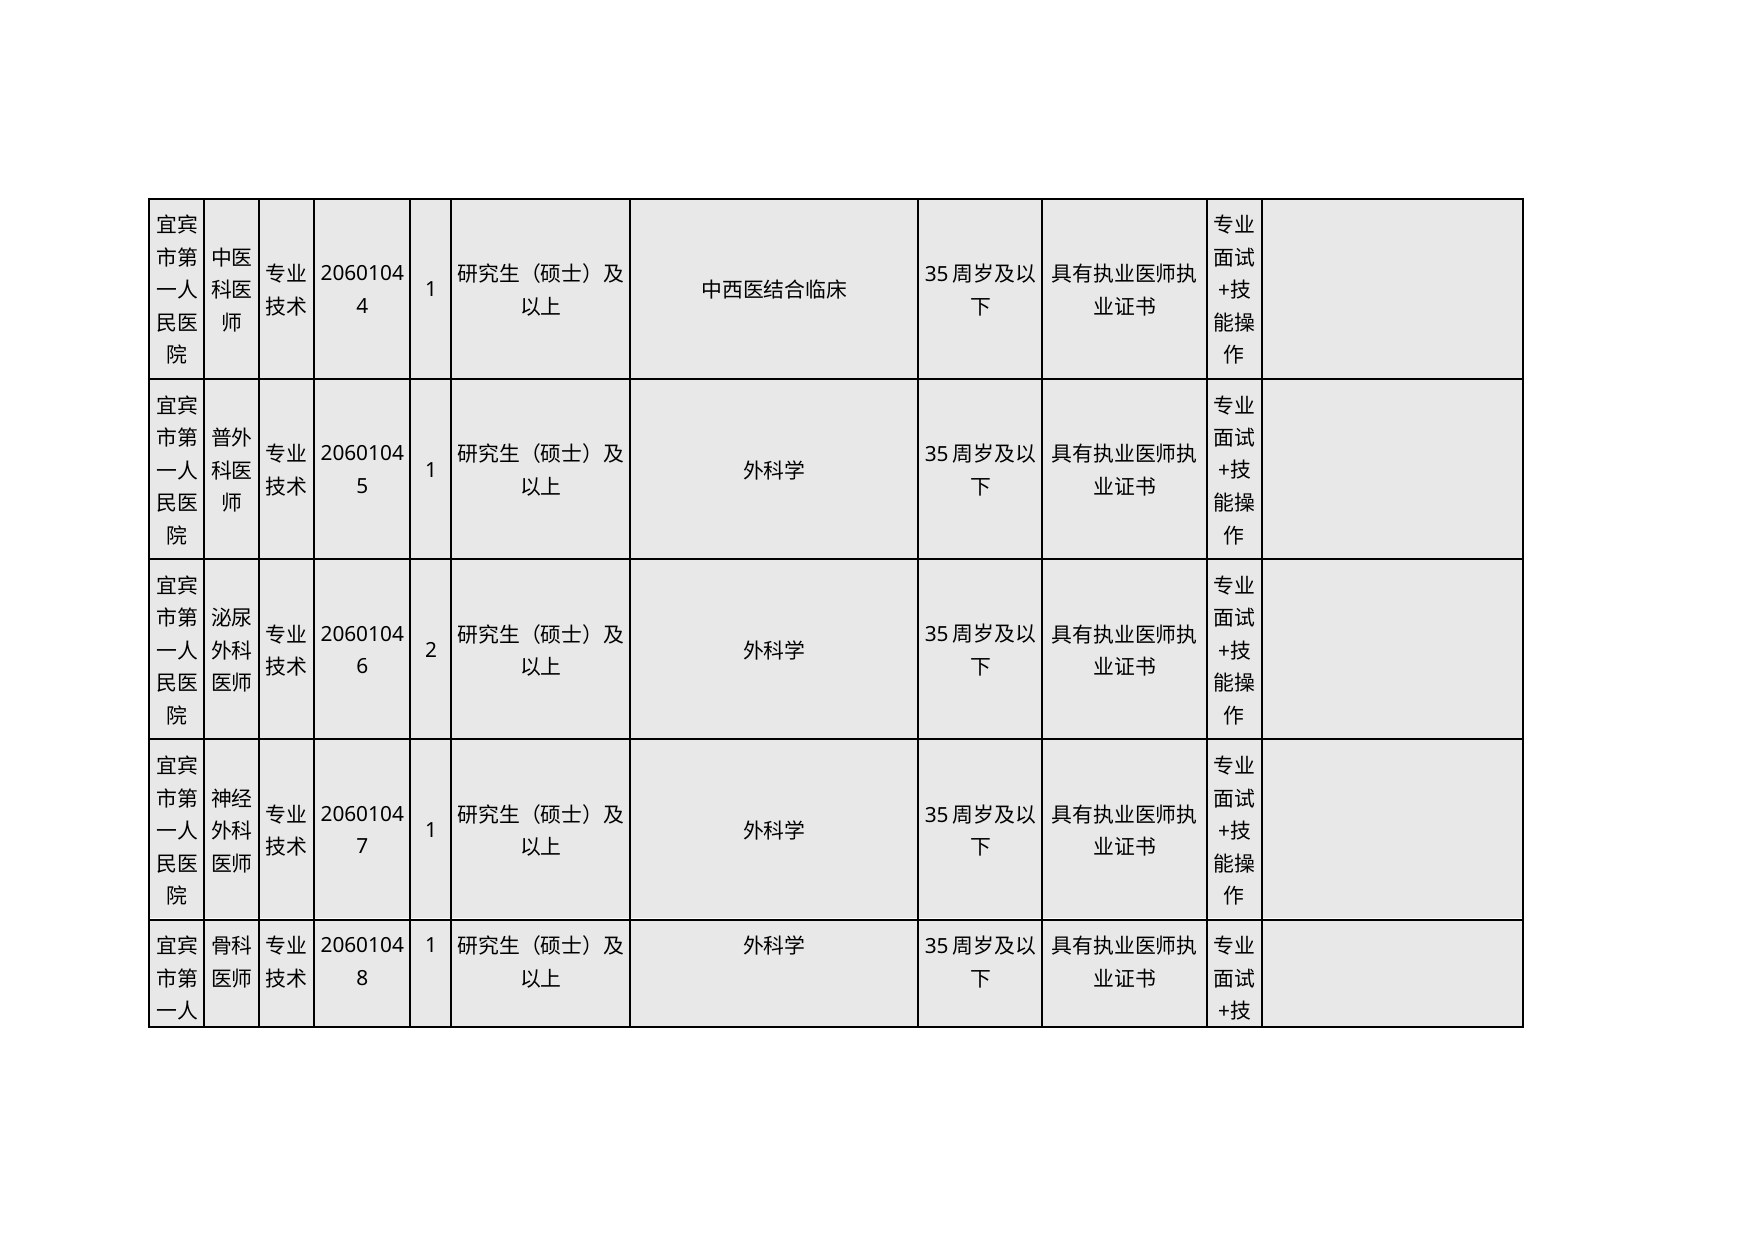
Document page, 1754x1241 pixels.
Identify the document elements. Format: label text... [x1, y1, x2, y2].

table_cell 专业技术 [260, 740, 313, 918]
table_cell 专业面试+技能操作 [1208, 560, 1261, 738]
table_cell 神经外科医师 [205, 740, 258, 918]
table_cell 35周岁及以下 [919, 921, 1041, 1026]
table_cell 2 [411, 560, 450, 738]
table_cell [1263, 380, 1522, 558]
table_cell 宜宾市第一人民医院 [150, 740, 203, 918]
table_cell 研究生（硕士）及以上 [452, 740, 629, 918]
table_cell 专业面试+技能操作 [1208, 200, 1261, 378]
table_cell 具有执业医师执业证书 [1043, 921, 1206, 1026]
table_cell [1263, 740, 1522, 918]
table_cell 专业技术 [260, 560, 313, 738]
table_cell [1263, 560, 1522, 738]
table_cell 具有执业医师执业证书 [1043, 380, 1206, 558]
table_cell 骨科医师 [205, 921, 258, 1026]
table_cell 普外科医师 [205, 380, 258, 558]
table_cell 泌尿外科医师 [205, 560, 258, 738]
table_cell 专业面试+技能操作 [1208, 921, 1261, 1026]
table_cell 20601046 [315, 560, 409, 738]
table_cell 35周岁及以下 [919, 740, 1041, 918]
table_cell [1263, 200, 1522, 378]
table_cell 35周岁及以下 [919, 380, 1041, 558]
table_cell 具有执业医师执业证书 [1043, 200, 1206, 378]
table_cell 35周岁及以下 [919, 200, 1041, 378]
table_cell 宜宾市第一人民医院 [150, 921, 203, 1026]
table_cell 研究生（硕士）及以上 [452, 380, 629, 558]
table_cell 中医科医师 [205, 200, 258, 378]
table_cell 专业技术 [260, 380, 313, 558]
table_cell 外科学 [631, 380, 917, 558]
table_cell 专业面试+技能操作 [1208, 380, 1261, 558]
table_cell 宜宾市第一人民医院 [150, 380, 203, 558]
table_cell 20601045 [315, 380, 409, 558]
table_cell 外科学 [631, 921, 917, 1026]
table_cell 研究生（硕士）及以上 [452, 921, 629, 1026]
table_cell 1 [411, 380, 450, 558]
table_cell 具有执业医师执业证书 [1043, 740, 1206, 918]
table_cell 外科学 [631, 740, 917, 918]
table_cell 专业面试+技能操作 [1208, 740, 1261, 918]
table_cell 35周岁及以下 [919, 560, 1041, 738]
table_cell 专业技术 [260, 921, 313, 1026]
table_cell 研究生（硕士）及以上 [452, 200, 629, 378]
table_cell 1 [411, 740, 450, 918]
table_cell 宜宾市第一人民医院 [150, 560, 203, 738]
table_cell 具有执业医师执业证书 [1043, 560, 1206, 738]
table_cell [1263, 921, 1522, 1026]
table_cell 20601044 [315, 200, 409, 378]
table_cell 研究生（硕士）及以上 [452, 560, 629, 738]
table_cell 20601048 [315, 921, 409, 1026]
table_cell 宜宾市第一人民医院 [150, 200, 203, 378]
table_cell 20601047 [315, 740, 409, 918]
table_cell 中西医结合临床 [631, 200, 917, 378]
table_cell 1 [411, 200, 450, 378]
table_cell 专业技术 [260, 200, 313, 378]
table_cell 1 [411, 921, 450, 1026]
table_cell 外科学 [631, 560, 917, 738]
